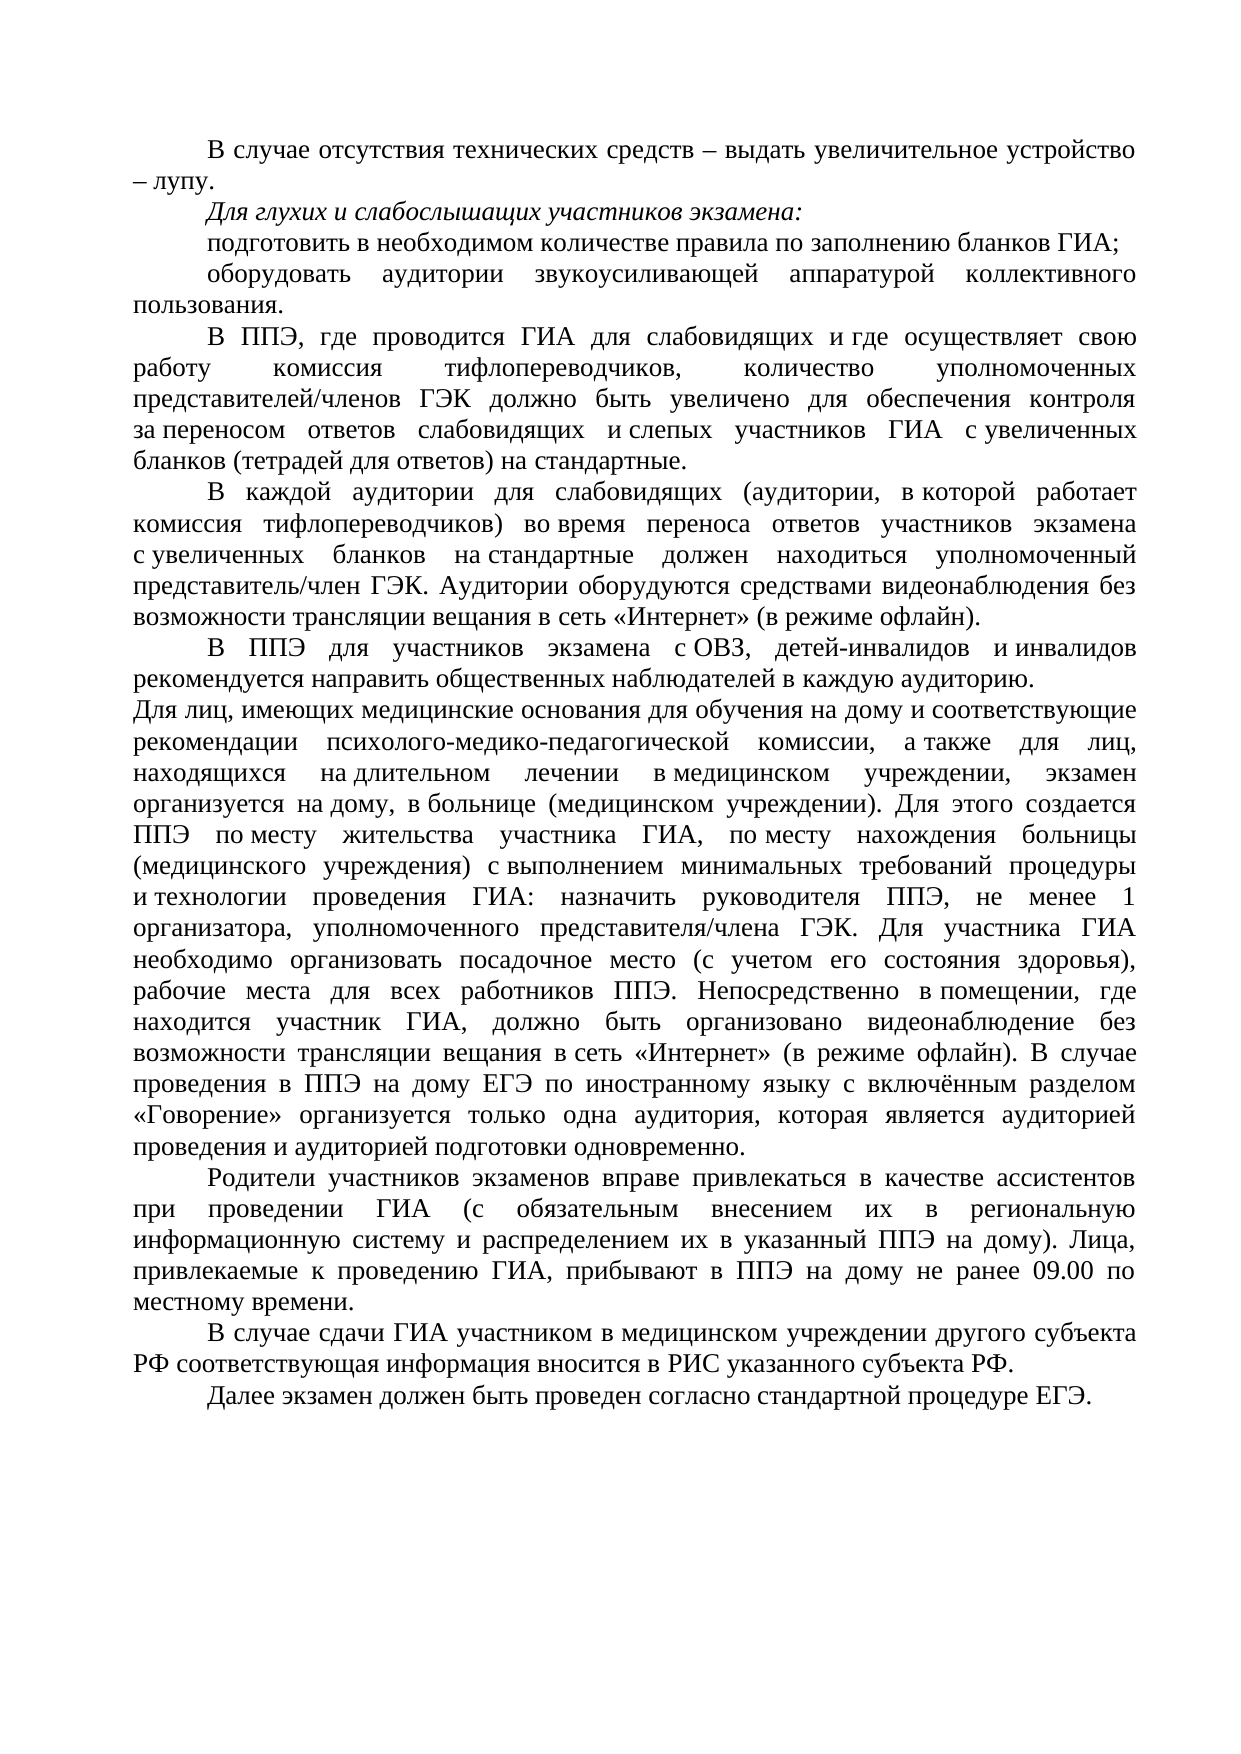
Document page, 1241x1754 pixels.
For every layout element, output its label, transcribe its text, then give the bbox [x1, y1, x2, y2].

text Для глухих и слабослышащих участников экзамена: [133, 195, 1137, 226]
text Родители участников экзаменов вправе привлекаться в качестве ассистентов при проведении ГИА (с обязательным внесением их в региональную информационную систему и распределением их в указанный ППЭ на дому). Лица, привлекаемые к проведению ГИА, прибывают в ППЭ на дому не ранее 09.00 по местному времени. [133, 1161, 1137, 1316]
text В каждой аудитории для слабовидящих (аудитории, в которой работает комиссия тифлопереводчиков) во время переноса ответов участников экзамена с увеличенных бланков на стандартные должен находиться уполномоченный представитель/член ГЭК. Аудитории оборудуются средствами видеонаблюдения без возможности трансляции вещания в сеть «Интернет» (в режиме офлайн). [133, 476, 1137, 631]
text оборудовать аудитории звукоусиливающей аппаратурой коллективного пользования. [133, 257, 1137, 320]
text В ППЭ для участников экзамена с ОВЗ, детей-инвалидов и инвалидов рекомендуется направить общественных наблюдателей в каждую аудиторию. [133, 631, 1137, 693]
text подготовить в необходимом количестве правила по заполнению бланков ГИА; [133, 226, 1137, 257]
text В ППЭ, где проводится ГИА для слабовидящих и где осуществляет свою работу комиссия тифлопереводчиков, количество уполномоченных представителей/членов ГЭК должно быть увеличено для обеспечения контроля за переносом ответов слабовидящих и слепых участников ГИА с увеличенных бланков (тетрадей для ответов) на стандартные. [133, 320, 1137, 476]
text В случае отсутствия технических средств – выдать увеличительное устройство – лупу. [133, 133, 1137, 195]
text Для лиц, имеющих медицинские основания для обучения на дому и соответствующие рекомендации психолого-медико-педагогической комиссии, а также для лиц, находящихся на длительном лечении в медицинском учреждении, экзамен организуется на дому, в больнице (медицинском учреждении). Для этого создается ППЭ по месту жительства участника ГИА, по месту нахождения больницы (медицинского учреждения) с выполнением минимальных требований процедуры и технологии проведения ГИА: назначить руководителя ППЭ, не менее 1 организатора, уполномоченного представителя/члена ГЭК. Для участника ГИА необходимо организовать посадочное место (с учетом его состояния здоровья), рабочие места для всех работников ППЭ. Непосредственно в помещении, где находится участник ГИА, должно быть организовано видеонаблюдение без возможности трансляции вещания в сеть «Интернет» (в режиме офлайн). В случае проведения в ППЭ на дому ЕГЭ по иностранному языку с включённым разделом «Говорение» организуется только одна аудитория, которая является аудиторией проведения и аудиторией подготовки одновременно. [133, 693, 1137, 1161]
text Далее экзамен должен быть проведен согласно стандартной процедуре ЕГЭ. [133, 1379, 1137, 1410]
text В случае сдачи ГИА участником в медицинском учреждении другого субъекта РФ соответствующая информация вносится в РИС указанного субъекта РФ. [133, 1316, 1137, 1379]
